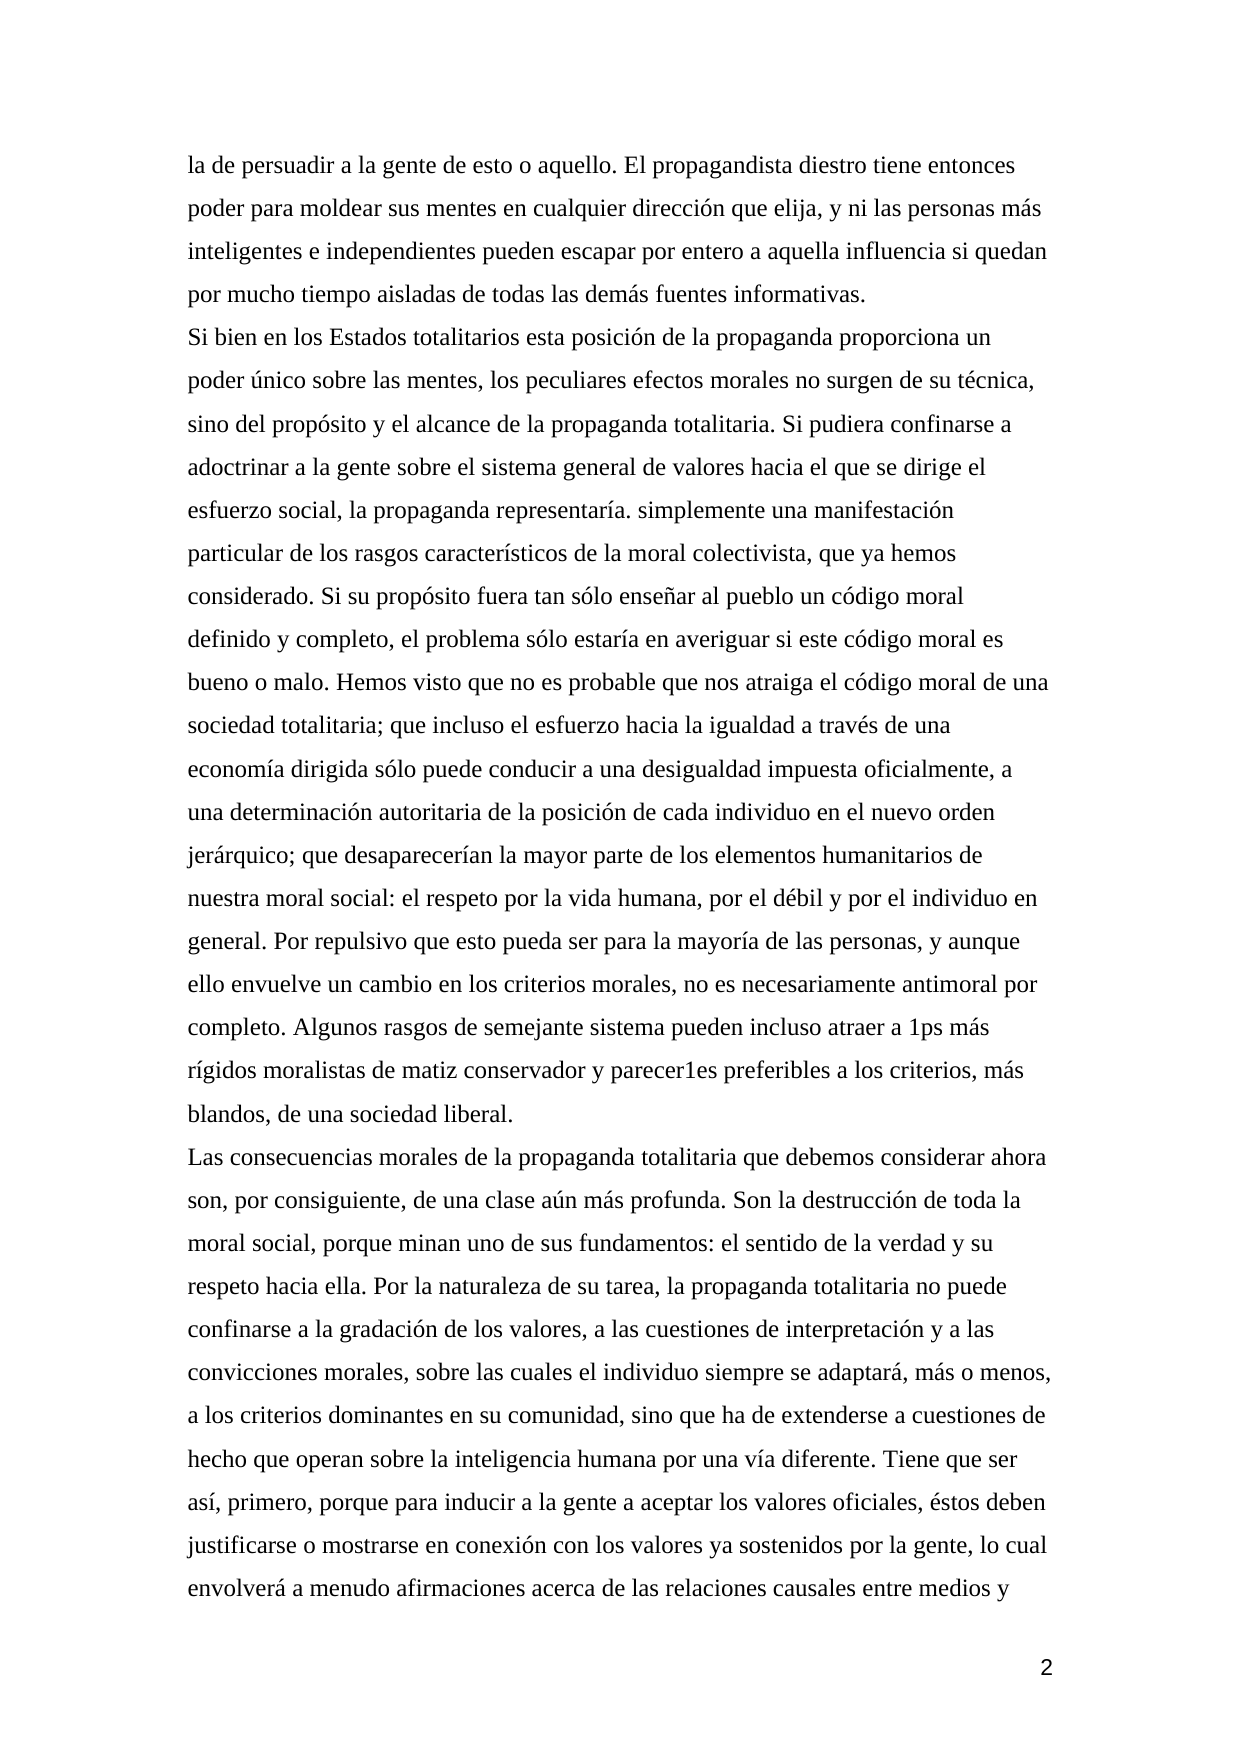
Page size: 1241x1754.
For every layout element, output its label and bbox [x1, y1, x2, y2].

text [187, 150, 1053, 1602]
